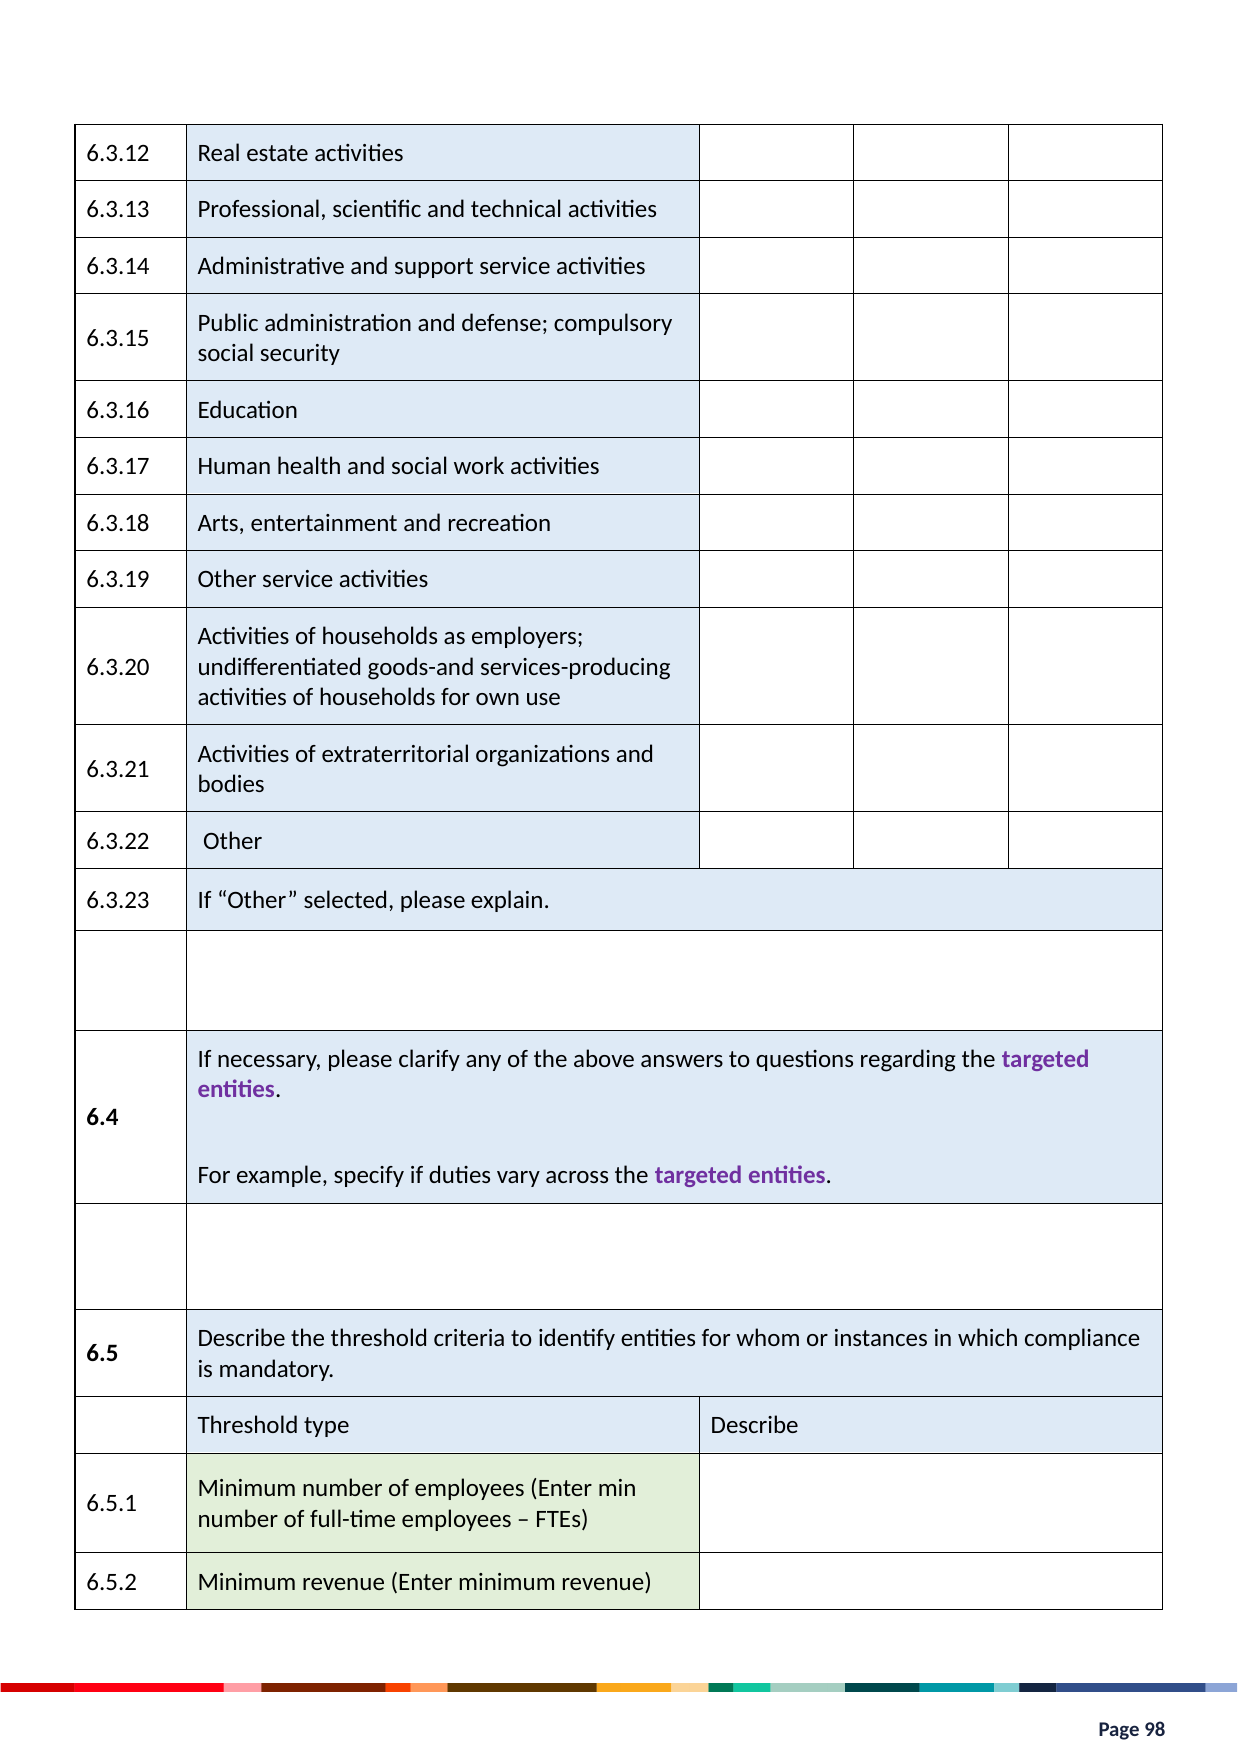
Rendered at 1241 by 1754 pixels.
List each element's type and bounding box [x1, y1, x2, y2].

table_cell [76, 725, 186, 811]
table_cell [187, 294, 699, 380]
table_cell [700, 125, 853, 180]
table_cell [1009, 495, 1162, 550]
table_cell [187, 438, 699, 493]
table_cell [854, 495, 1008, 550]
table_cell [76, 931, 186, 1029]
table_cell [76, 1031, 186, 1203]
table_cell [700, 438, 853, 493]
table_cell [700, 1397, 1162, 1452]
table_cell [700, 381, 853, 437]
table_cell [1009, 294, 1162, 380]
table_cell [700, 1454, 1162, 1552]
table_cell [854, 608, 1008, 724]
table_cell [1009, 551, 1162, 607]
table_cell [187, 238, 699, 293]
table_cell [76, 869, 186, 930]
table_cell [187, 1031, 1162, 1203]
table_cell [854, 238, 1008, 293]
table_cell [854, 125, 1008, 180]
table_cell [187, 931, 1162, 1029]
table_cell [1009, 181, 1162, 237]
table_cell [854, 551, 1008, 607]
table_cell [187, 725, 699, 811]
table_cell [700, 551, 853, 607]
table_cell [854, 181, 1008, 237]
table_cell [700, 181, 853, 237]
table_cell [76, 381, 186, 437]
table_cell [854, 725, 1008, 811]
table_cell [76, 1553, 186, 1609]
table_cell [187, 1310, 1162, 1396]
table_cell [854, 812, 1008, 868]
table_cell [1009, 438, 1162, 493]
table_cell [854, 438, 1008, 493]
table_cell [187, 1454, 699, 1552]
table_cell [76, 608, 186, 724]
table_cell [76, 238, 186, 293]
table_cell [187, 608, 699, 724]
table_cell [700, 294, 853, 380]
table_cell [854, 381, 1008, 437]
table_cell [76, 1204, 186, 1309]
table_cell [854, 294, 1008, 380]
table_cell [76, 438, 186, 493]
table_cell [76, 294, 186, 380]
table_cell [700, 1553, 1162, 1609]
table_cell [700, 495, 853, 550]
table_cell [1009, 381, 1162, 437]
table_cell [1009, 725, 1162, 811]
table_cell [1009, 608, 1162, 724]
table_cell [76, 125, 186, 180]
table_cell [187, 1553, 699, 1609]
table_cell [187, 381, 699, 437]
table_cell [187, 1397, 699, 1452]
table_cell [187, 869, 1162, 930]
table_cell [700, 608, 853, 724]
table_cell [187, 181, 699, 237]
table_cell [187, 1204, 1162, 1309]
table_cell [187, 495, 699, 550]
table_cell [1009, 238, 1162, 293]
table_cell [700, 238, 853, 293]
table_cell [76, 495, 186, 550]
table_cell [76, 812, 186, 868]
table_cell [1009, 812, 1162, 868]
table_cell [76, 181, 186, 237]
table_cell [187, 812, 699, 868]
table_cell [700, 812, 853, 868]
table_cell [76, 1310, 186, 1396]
picture [0, 1683, 1236, 1692]
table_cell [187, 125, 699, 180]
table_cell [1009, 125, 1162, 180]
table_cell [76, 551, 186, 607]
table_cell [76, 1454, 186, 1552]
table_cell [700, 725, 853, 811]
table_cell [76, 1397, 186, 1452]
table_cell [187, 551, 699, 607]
